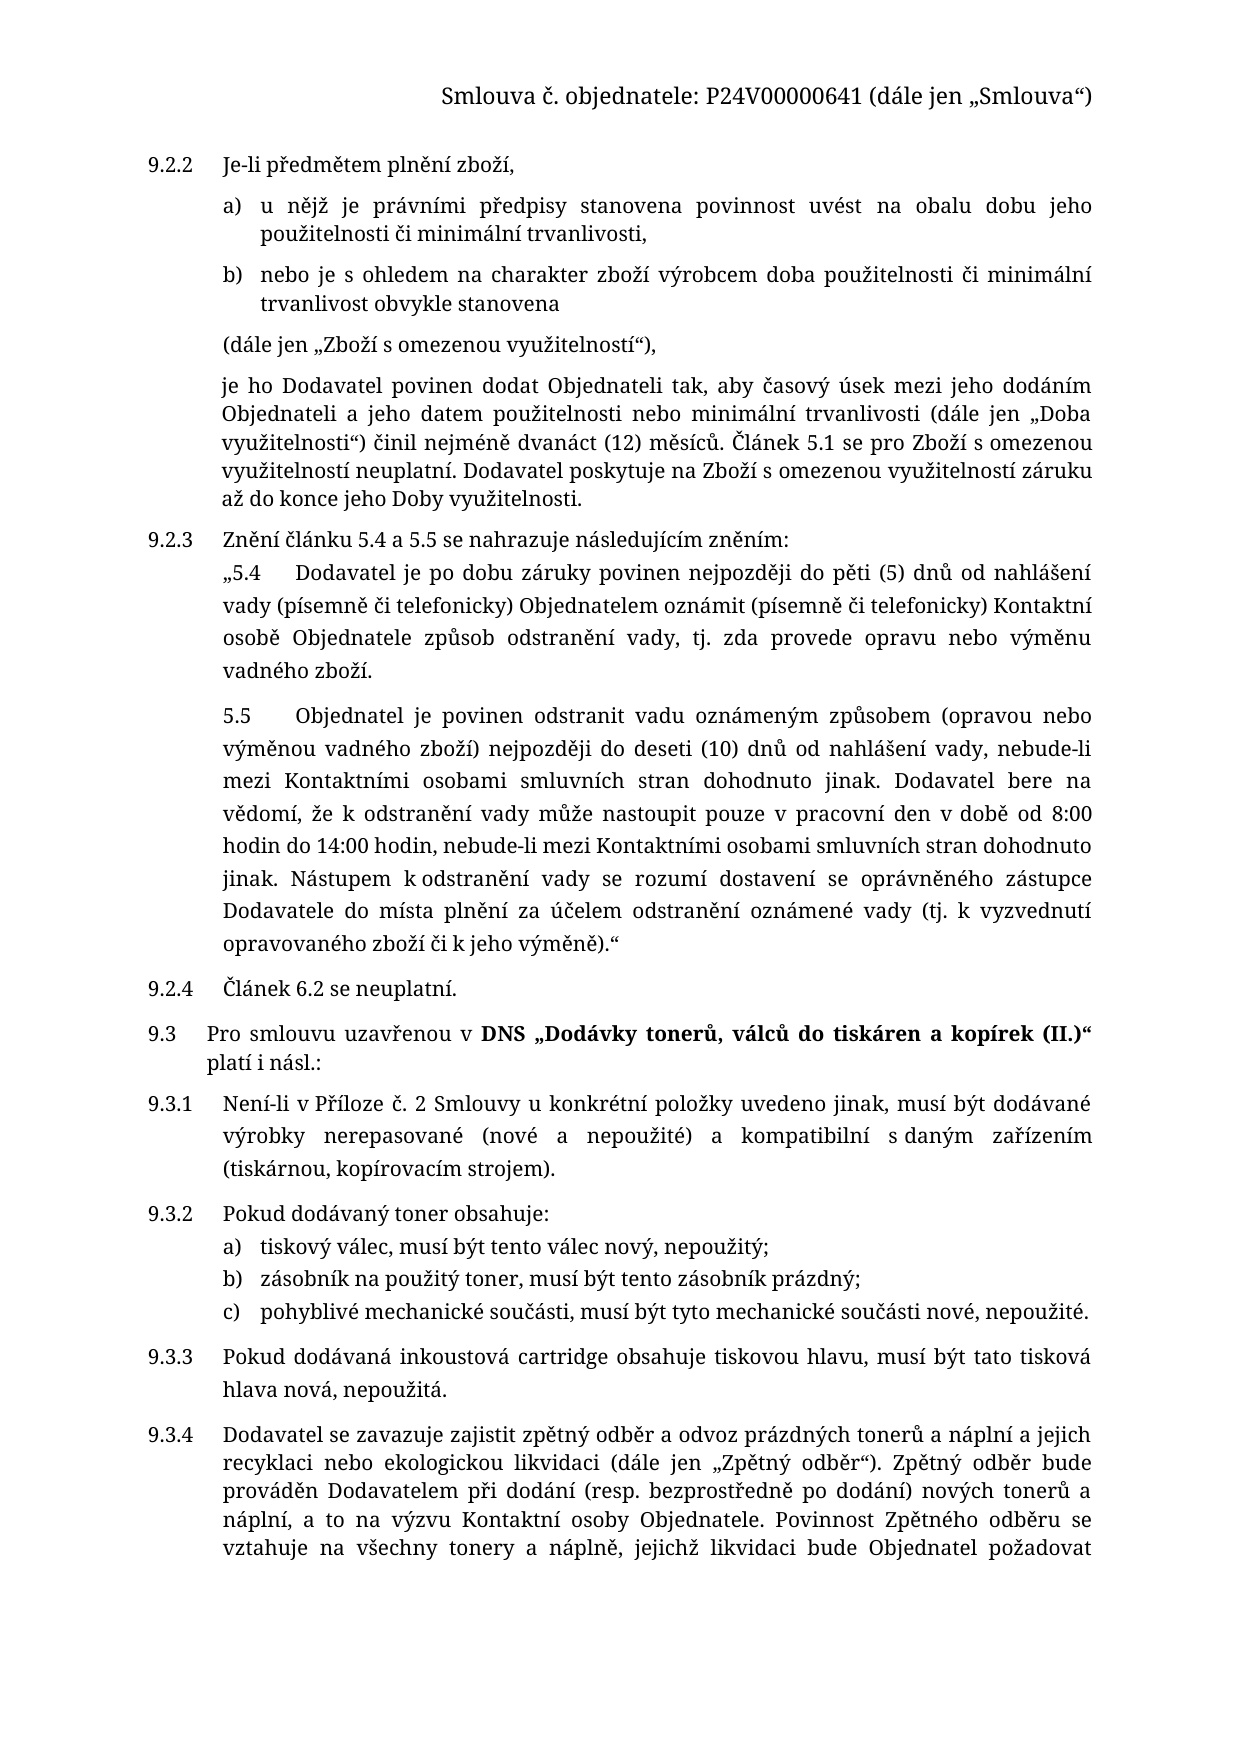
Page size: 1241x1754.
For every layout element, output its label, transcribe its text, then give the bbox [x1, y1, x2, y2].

list zásobník na použitý toner, musí být tento zásobník prázdný; [223, 1264, 1093, 1293]
list tiskový válec, musí být tento válec nový, nepoužitý; [223, 1232, 1093, 1260]
list Znění článku 5.4 a 5.5 se nahrazuje následujícím zněním: [148, 526, 1093, 554]
list u nějž je právními předpisy stanovena povinnost uvést na obalu dobu jeho použitelnosti či minimální trvanlivosti, [223, 191, 1093, 248]
list 5.5 Objednatel je povinen odstranit vadu oznámeným způsobem (opravou nebo výměnou vadného zboží) nejpozději do deseti (10) dnů od nahlášení vady, nebude-li mezi Kontaktními osobami smluvních stran dohodnuto jinak. Dodavatel bere na vědomí, že k odstranění vady může nastoupit pouze v pracovní den v době od 8:00 hodin do 14:00 hodin, nebude-li mezi Kontaktními osobami smluvních stran dohodnuto jinak. Nástupem k odstranění vady se rozumí dostavení se oprávněného zástupce Dodavatele do místa plnění za účelem odstranění oznámené vady (tj. k vyzvednutí opravovaného zboží či k jeho výměně).“ [223, 701, 1093, 958]
text (dále jen „Zboží s omezenou využitelností“), [223, 330, 1093, 358]
text je ho Dodavatel povinen dodat Objednateli tak, aby časový úsek mezi jeho dodáním Objednateli a jeho datem použitelnosti nebo minimální trvanlivosti (dále jen „Doba využitelnosti“) činil nejméně dvanáct (12) měsíců. Článek 5.1 se pro Zboží s omezenou využitelností neuplatní. Dodavatel poskytuje na Zboží s omezenou využitelností záruku až do konce jeho Doby využitelnosti. [221, 371, 1093, 513]
list Pokud dodávaný toner obsahuje: [148, 1199, 1093, 1228]
list Je-li předmětem plnění zboží, [148, 150, 1093, 179]
list nebo je s ohledem na charakter zboží výrobcem doba použitelnosti či minimální trvanlivost obvykle stanovena [223, 261, 1093, 317]
list Článek 6.2 se neuplatní. [148, 974, 1093, 1003]
list pohyblivé mechanické součásti, musí být tyto mechanické součásti nové, nepoužité. [223, 1297, 1093, 1325]
list Pro smlouvu uzavřenou v DNS „Dodávky tonerů, válců do tiskáren a kopírek (II.)“ platí i násl.: [148, 1019, 1093, 1076]
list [148, 1420, 1093, 1562]
list „5.4 Dodavatel je po dobu záruky povinen nejpozději do pěti (5) dnů od nahlášení vady (písemně či telefonicky) Objednatelem oznámit (písemně či telefonicky) Kontaktní osobě Objednatele způsob odstranění vady, tj. zda provede opravu nebo výměnu vadného zboží. [223, 558, 1093, 684]
list Není-li v Příloze č. 2 Smlouvy u konkrétní položky uvedeno jinak, musí být dodávané výrobky nerepasované (nové a nepoužité) a kompatibilní s daným zařízením (tiskárnou, kopírovacím strojem). [148, 1089, 1093, 1182]
list Pokud dodávaná inkoustová cartridge obsahuje tiskovou hlavu, musí být tato tisková hlava nová, nepoužitá. [148, 1342, 1093, 1403]
